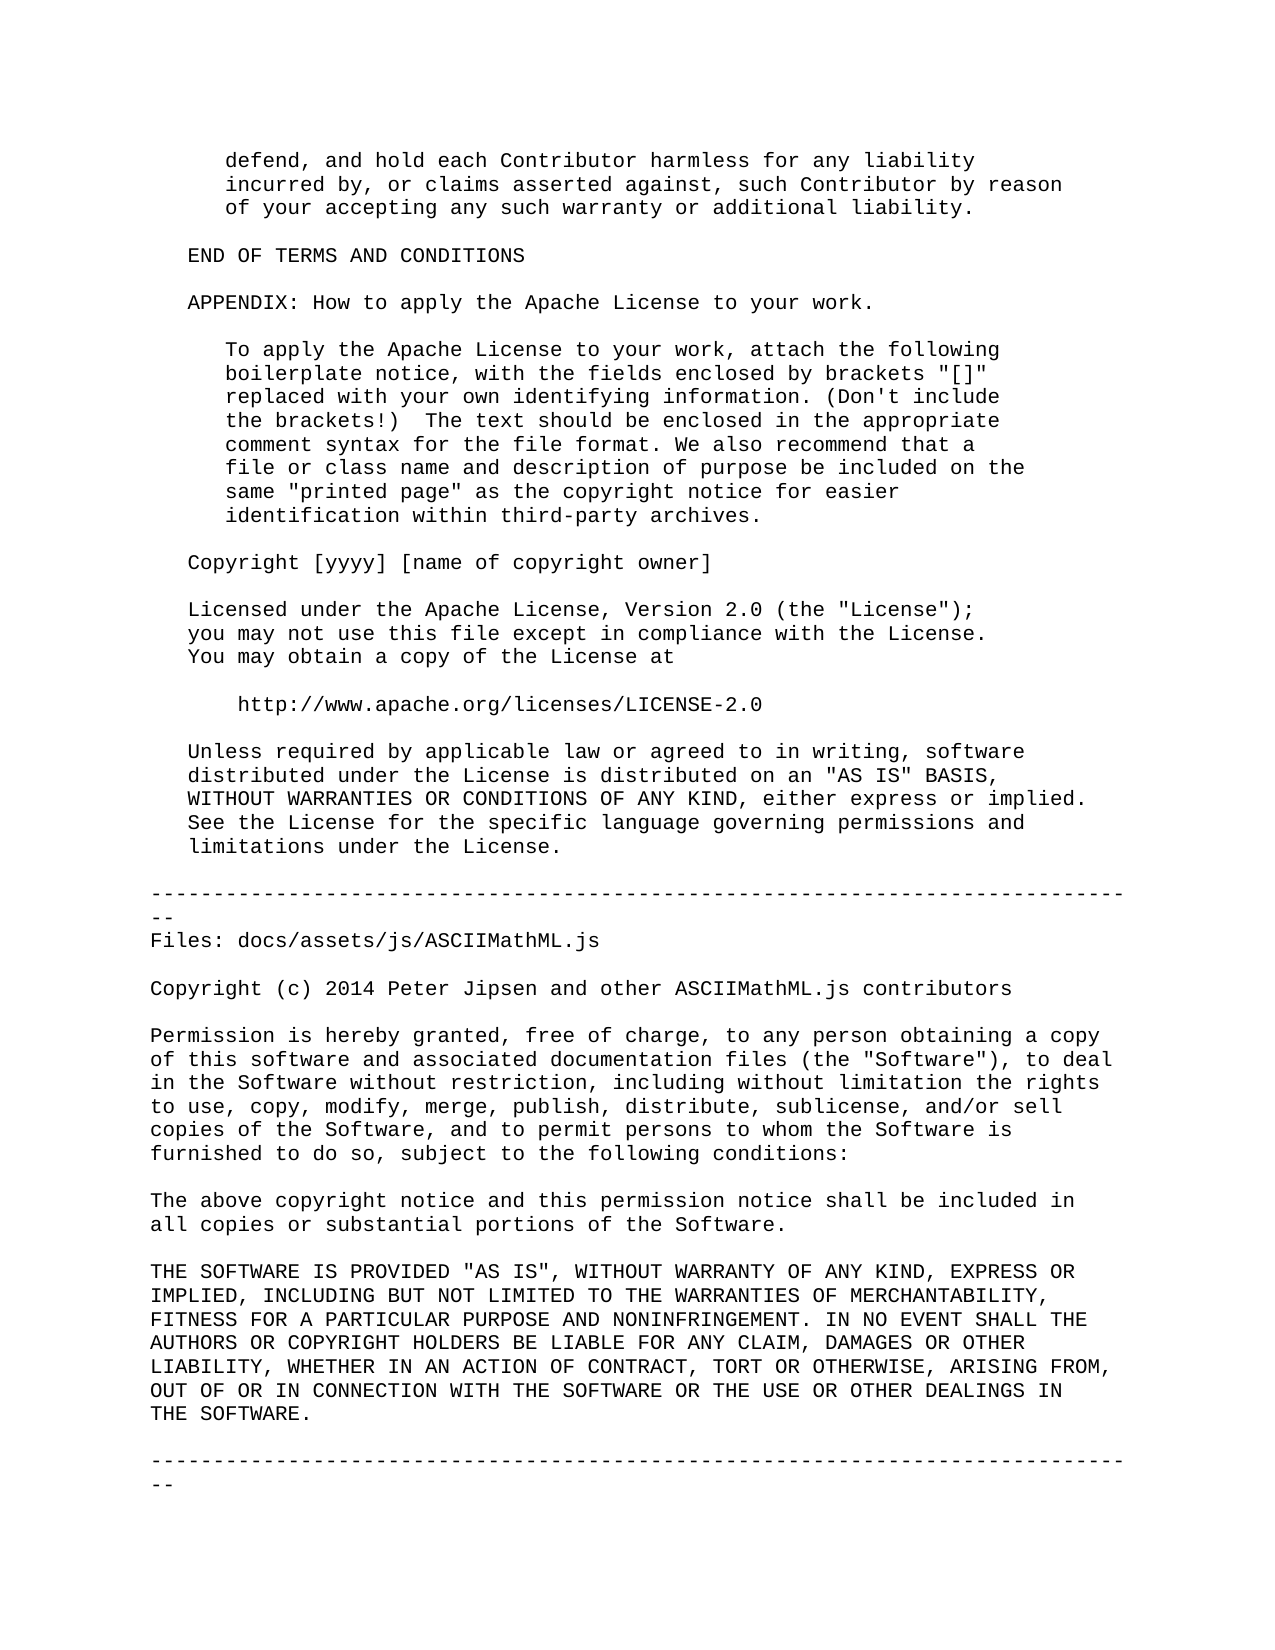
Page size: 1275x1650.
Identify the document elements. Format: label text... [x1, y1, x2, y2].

text Licensed under the Apache License, Version 2.0 (the "License"); [150, 599, 1125, 623]
text FITNESS FOR A PARTICULAR PURPOSE AND NONINFRINGEMENT. IN NO EVENT SHALL THE [150, 1309, 1125, 1332]
text The above copyright notice and this permission notice shall be included in [150, 1190, 1125, 1214]
text See the License for the specific language governing permissions and [150, 812, 1125, 836]
text you may not use this file except in compliance with the License. [150, 623, 1125, 647]
text comment syntax for the file format. We also recommend that a [150, 434, 1125, 457]
text to use, copy, modify, merge, publish, distribute, sublicense, and/or sell [150, 1096, 1125, 1119]
text Copyright (c) 2014 Peter Jipsen and other ASCIIMathML.js contributors [150, 978, 1125, 1001]
text incurred by, or claims asserted against, such Contributor by reason [150, 174, 1125, 197]
text http://www.apache.org/licenses/LICENSE-2.0 [150, 694, 1125, 717]
text You may obtain a copy of the License at [150, 647, 1125, 670]
text Permission is hereby granted, free of charge, to any person obtaining a copy [150, 1025, 1125, 1048]
text all copies or substantial portions of the Software. [150, 1214, 1125, 1238]
text in the Software without restriction, including without limitation the rights [150, 1072, 1125, 1096]
text Copyright [yyyy] [name of copyright owner] [150, 552, 1125, 576]
text AUTHORS OR COPYRIGHT HOLDERS BE LIABLE FOR ANY CLAIM, DAMAGES OR OTHER [150, 1332, 1125, 1356]
text same "printed page" as the copyright notice for easier [150, 481, 1125, 505]
text IMPLIED, INCLUDING BUT NOT LIMITED TO THE WARRANTIES OF MERCHANTABILITY, [150, 1285, 1125, 1309]
text -------------------------------------------------------------------------------- [150, 883, 1125, 930]
text file or class name and description of purpose be included on the [150, 457, 1125, 481]
text OUT OF OR IN CONNECTION WITH THE SOFTWARE OR THE USE OR OTHER DEALINGS IN [150, 1379, 1125, 1403]
text -------------------------------------------------------------------------------- [150, 1451, 1125, 1498]
text replaced with your own identifying information. (Don't include [150, 386, 1125, 410]
text of this software and associated documentation files (the "Software"), to deal [150, 1048, 1125, 1072]
text defend, and hold each Contributor harmless for any liability [150, 150, 1125, 174]
text APPENDIX: How to apply the Apache License to your work. [150, 292, 1125, 316]
text To apply the Apache License to your work, attach the following [150, 339, 1125, 363]
text distributed under the License is distributed on an "AS IS" BASIS, [150, 765, 1125, 788]
text Unless required by applicable law or agreed to in writing, software [150, 741, 1125, 765]
text boilerplate notice, with the fields enclosed by brackets "[]" [150, 363, 1125, 386]
text copies of the Software, and to permit persons to whom the Software is [150, 1119, 1125, 1143]
text LIABILITY, WHETHER IN AN ACTION OF CONTRACT, TORT OR OTHERWISE, ARISING FROM, [150, 1356, 1125, 1379]
text of your accepting any such warranty or additional liability. [150, 197, 1125, 221]
text the brackets!) The text should be enclosed in the appropriate [150, 410, 1125, 434]
text WITHOUT WARRANTIES OR CONDITIONS OF ANY KIND, either express or implied. [150, 788, 1125, 812]
text furnished to do so, subject to the following conditions: [150, 1143, 1125, 1167]
text identification within third-party archives. [150, 505, 1125, 528]
text THE SOFTWARE. [150, 1403, 1125, 1427]
text THE SOFTWARE IS PROVIDED "AS IS", WITHOUT WARRANTY OF ANY KIND, EXPRESS OR [150, 1261, 1125, 1285]
text END OF TERMS AND CONDITIONS [150, 244, 1125, 268]
text Files: docs/assets/js/ASCIIMathML.js [150, 930, 1125, 954]
text limitations under the License. [150, 836, 1125, 859]
